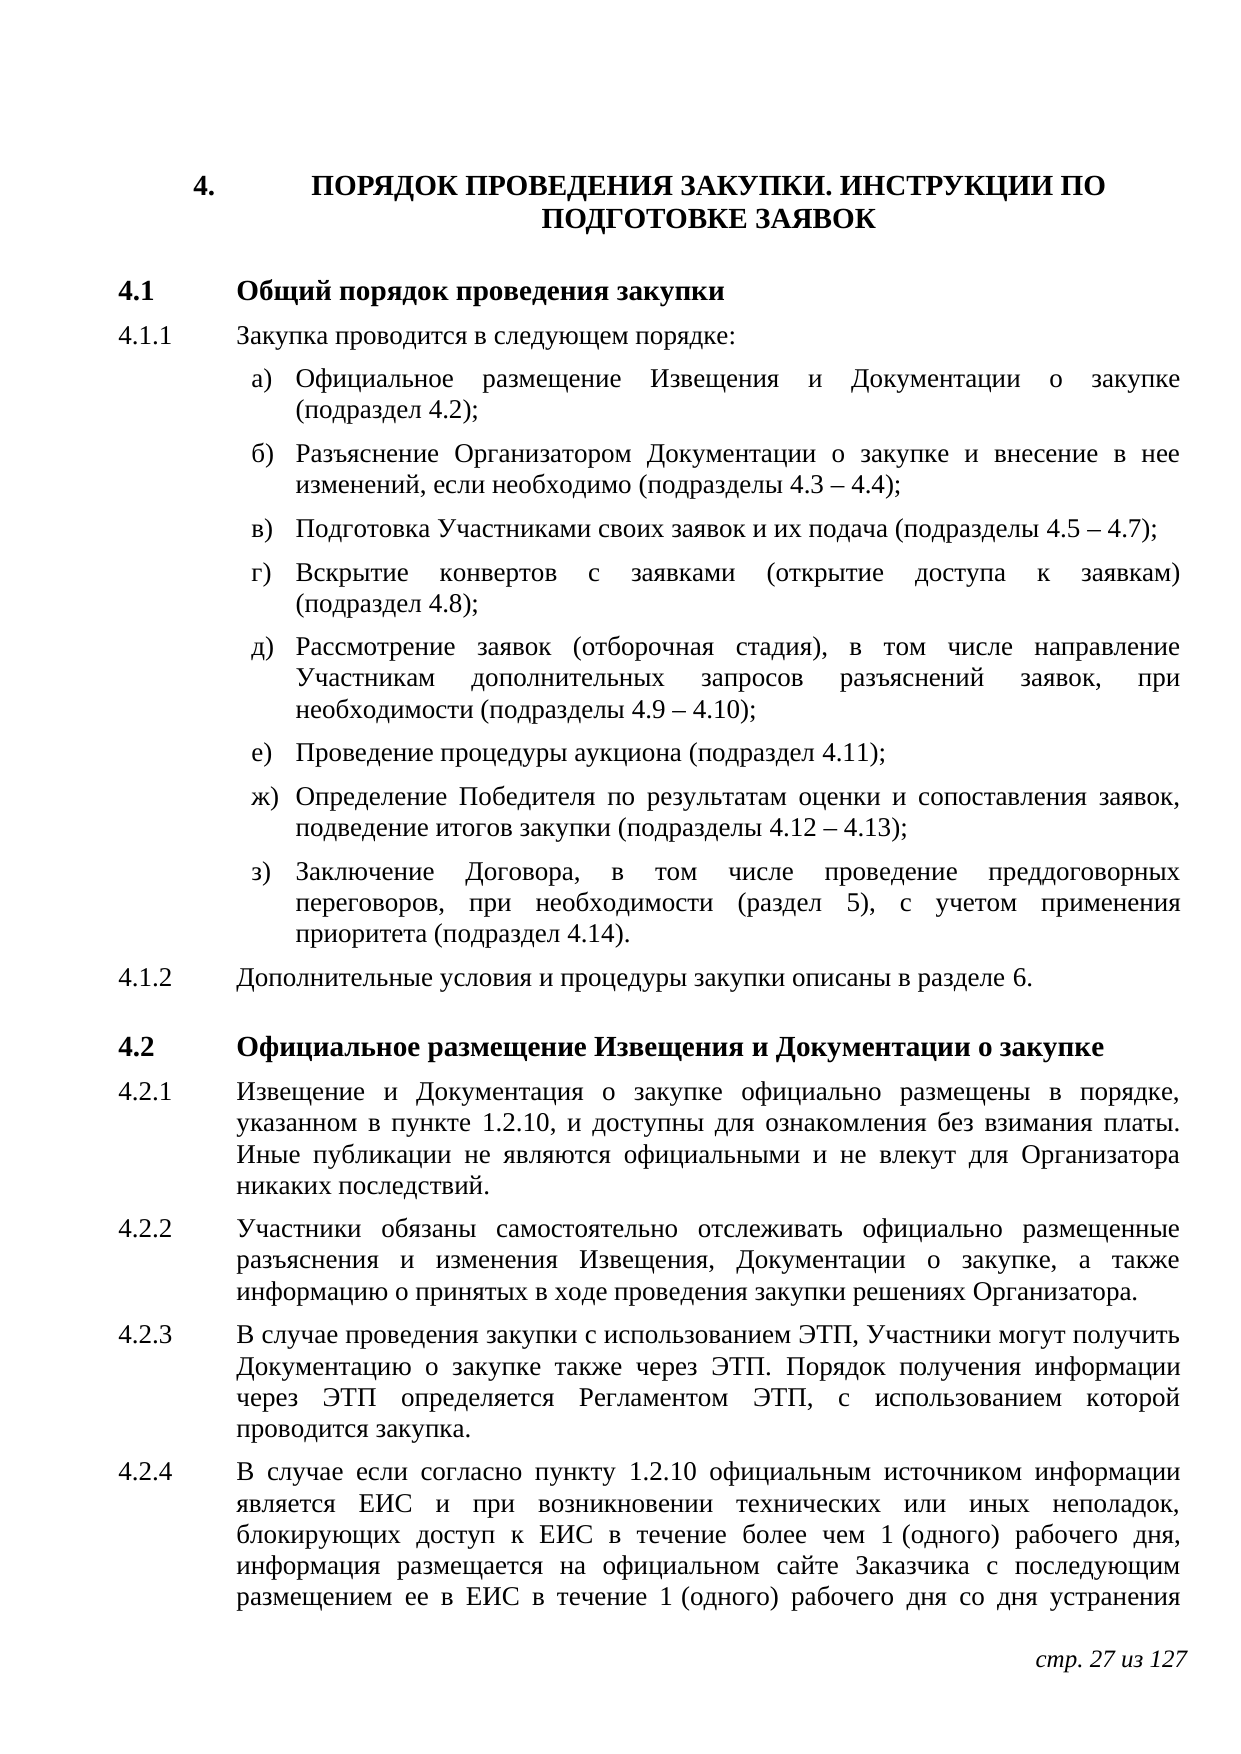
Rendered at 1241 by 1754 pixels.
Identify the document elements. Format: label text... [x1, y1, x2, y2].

list Вскрытие конвертов с заявками (открытие доступа к заявкам) (подраздел 4.8); [251, 556, 1181, 618]
list Официальное размещение Извещения и Документации о закупке (подраздел 4.2); [251, 362, 1181, 425]
subtitle Общий порядок проведения закупки [118, 273, 1181, 306]
text Дополнительные условия и процедуры закупки описаны в разделе 6. [118, 961, 1181, 992]
list Разъяснение Организатором Документации о закупке и внесение в нее изменений, если необходимо (подразделы 4.3 – 4.4); [251, 437, 1181, 499]
list Определение Победителя по результатам оценки и сопоставления заявок, подведение итогов закупки (подразделы 4.12 – 4.13); [251, 780, 1181, 842]
text Закупка проводится в следующем порядке: [118, 319, 1181, 350]
subtitle ПОРЯДОК ПРОВЕДЕНИЯ ЗАКУПКИ. ИНСТРУКЦИИ ПО ПОДГОТОВКЕ ЗАЯВОК [118, 168, 1181, 235]
text В случае проведения закупки с использованием ЭТП, Участники могут получить Документацию о закупке также через ЭТП. Порядок получения информации через ЭТП определяется Регламентом ЭТП, с использованием которой проводится закупка. [118, 1318, 1181, 1443]
text Участники обязаны самостоятельно отслеживать официально размещенные разъяснения и изменения Извещения, Документации о закупке, а также информацию о принятых в ходе проведения закупки решениях Организатора. [118, 1212, 1181, 1306]
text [118, 1456, 1181, 1611]
list Рассмотрение заявок (отборочная стадия), в том числе направление Участникам дополнительных запросов разъяснений заявок, при необходимости (подразделы 4.9 – 4.10); [251, 630, 1181, 724]
list Заключение Договора, в том числе проведение преддоговорных переговоров, при необходимости (раздел 5), с учетом применения приоритета (подраздел 4.14). [251, 855, 1181, 948]
subtitle Официальное размещение Извещения и Документации о закупке [118, 1029, 1181, 1063]
list Подготовка Участниками своих заявок и их подача (подразделы 4.5 – 4.7); [251, 512, 1181, 543]
text Извещение и Документация о закупке официально размещены в порядке, указанном в пункте 1.2.10, и доступны для ознакомления без взимания платы. Иные публикации не являются официальными и не влекут для Организатора никаких последствий. [118, 1075, 1181, 1200]
list Проведение процедуры аукциона (подраздел 4.11); [251, 736, 1181, 767]
